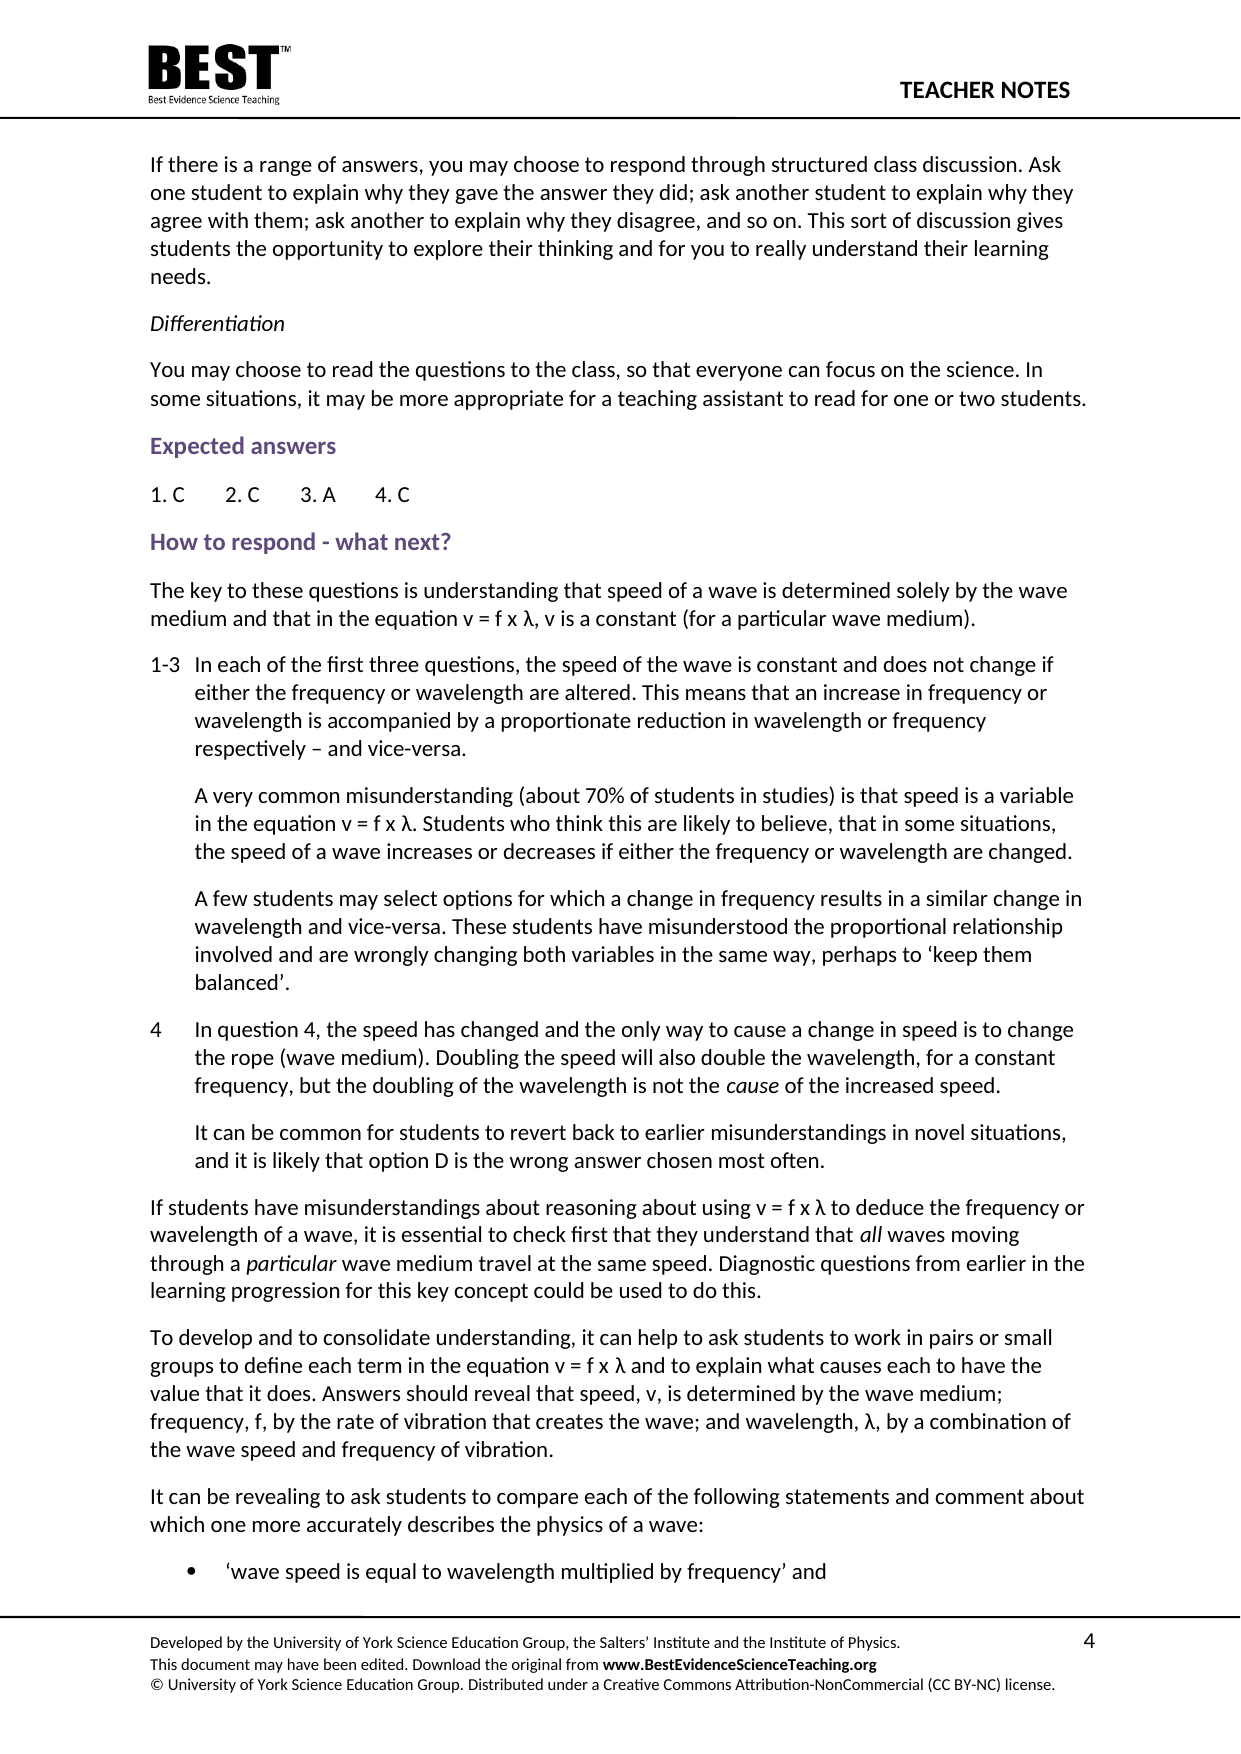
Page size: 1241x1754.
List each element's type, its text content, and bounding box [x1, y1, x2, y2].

text A few students may select options for which a change in frequency results in a similar change in wavelength and vice-versa. These students have misunderstood the proportional relationship involved and are wrongly changing both variables in the same way, perhaps to ‘keep them balanced’. [150, 884, 1090, 996]
text 1. C 2. C 3. A 4. C [150, 480, 1090, 508]
text Differentiation [150, 309, 1090, 337]
text Expected answers [150, 430, 1090, 461]
text To develop and to consolidate understanding, it can help to ask students to work in pairs or small groups to define each term in the equation v = f x λ and to explain what causes each to have the value that it does. Answers should reveal that speed, v, is determined by the wave medium; frequency, f, by the rate of vibration that creates the wave; and wavelength, λ, by a combination of the wave speed and frequency of vibration. [150, 1323, 1090, 1463]
text You may choose to read the questions to the class, so that everyone can focus on the science. In some situations, it may be more appropriate for a teaching assistant to read for one or two students. [150, 356, 1090, 412]
text If students have misunderstandings about reasoning about using v = f x λ to deduce the frequency or wavelength of a wave, it is essential to check first that they understand that all waves moving through a particular wave medium travel at the same speed. Diagnostic questions from earlier in the learning progression for this key concept could be used to do this. [150, 1193, 1090, 1305]
text If there is a range of answers, you may choose to respond through structured class discussion. Ask one student to explain why they gave the answer they did; ask another student to explain why they agree with them; ask another to explain why they disagree, and so on. This sort of discussion gives students the opportunity to explore their thinking and for you to really understand their learning needs. [150, 150, 1090, 290]
text 1-3 In each of the first three questions, the speed of the wave is constant and does not change if either the frequency or wavelength are altered. This means that an increase in frequency or wavelength is accompanied by a proportionate reduction in wavelength or frequency respectively – and vice-versa. [150, 651, 1090, 763]
text It can be common for students to revert back to earlier misunderstandings in novel situations, and it is likely that option D is the wrong answer chosen most often. [150, 1118, 1090, 1174]
text The key to these questions is understanding that speed of a wave is determined solely by the wave medium and that in the equation v = f x λ, v is a constant (for a particular wave medium). [150, 576, 1090, 632]
text 4 In question 4, the speed has changed and the only way to cause a change in speed is to change the rope (wave medium). Doubling the speed will also double the wavelength, for a constant frequency, but the doubling of the wavelength is not the cause of the increased speed. [150, 1015, 1090, 1099]
list ‘wave speed is equal to wavelength multiplied by frequency’ and [187, 1557, 1090, 1585]
text How to respond - what next? [150, 526, 1090, 557]
picture [148, 44, 291, 105]
text It can be revealing to ask students to compare each of the following statements and comment about which one more accurately describes the physics of a wave: [150, 1482, 1090, 1538]
text A very common misunderstanding (about 70% of students in studies) is that speed is a variable in the equation v = f x λ. Students who think this are likely to believe, that in some situations, the speed of a wave increases or decreases if either the frequency or wavelength are changed. [150, 781, 1090, 865]
